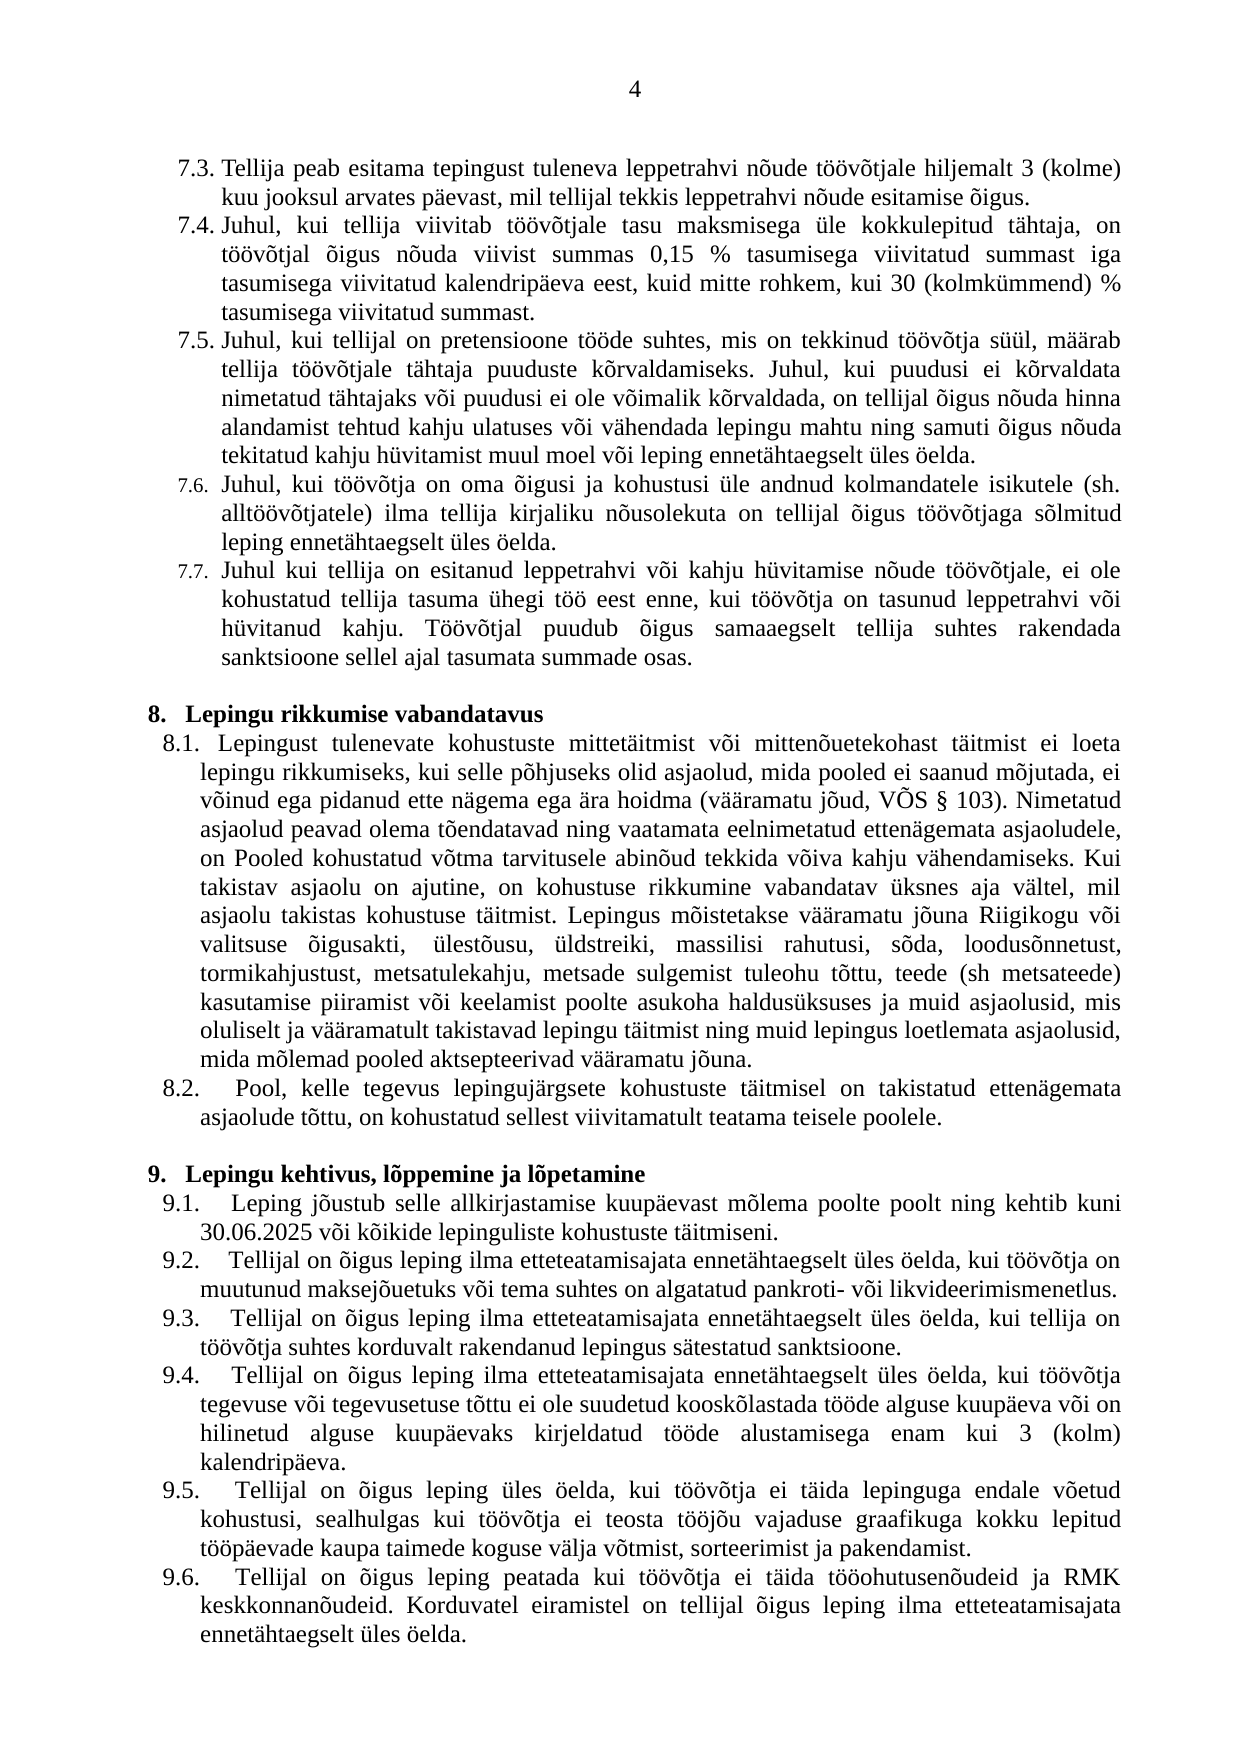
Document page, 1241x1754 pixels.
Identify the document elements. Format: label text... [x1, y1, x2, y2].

list Pool, kelle tegevus lepingujärgsete kohustuste täitmisel on takistatud ettenägemata asjaolude tõttu, on kohustatud sellest viivitamatult teatama teisele poolele. [162, 1073, 1122, 1130]
subtitle Juhul, kui töövõtja on oma õigusi ja kohustusi üle andnud kolmandatele isikutele (sh. alltöövõtjatele) ilma tellija kirjaliku nõusolekuta on tellijal õigus töövõtjaga sõlmitud leping ennetähtaegselt üles öelda. [177, 469, 1122, 555]
list Tellijal on õigus leping ilma etteteatamisajata ennetähtaegselt üles öelda, kui töövõtja tegevuse või tegevusetuse tõttu ei ole suudetud kooskõlastada tööde alguse kuupäeva või on hilinetud alguse kuupäevaks kirjeldatud tööde alustamisega enam kui 3 (kolm) kalendripäeva. [162, 1360, 1122, 1475]
list Tellijal on õigus leping üles öelda, kui töövõtja ei täida lepinguga endale võetud kohustusi, sealhulgas kui töövõtja ei teosta tööjõu vajaduse graafikuga kokku lepitud tööpäevade kaupa taimede koguse välja võtmist, sorteerimist ja pakendamist. [162, 1475, 1122, 1562]
subtitle Juhul, kui tellijal on pretensioone tööde suhtes, mis on tekkinud töövõtja süül, määrab tellija töövõtjale tähtaja puuduste kõrvaldamiseks. Juhul, kui puudusi ei kõrvaldata nimetatud tähtajaks või puudusi ei ole võimalik kõrvaldada, on tellijal õigus nõuda hinna alandamist tehtud kahju ulatuses või vähendada lepingu mahtu ning samuti õigus nõuda tekitatud kahju hüvitamist muul moel või leping ennetähtaegselt üles öelda. [177, 325, 1122, 469]
subtitle Juhul kui tellija on esitanud leppetrahvi või kahju hüvitamise nõude töövõtjale, ei ole kohustatud tellija tasuma ühegi töö eest enne, kui töövõtja on tasunud leppetrahvi või hüvitanud kahju. Töövõtjal puudub õigus samaaegselt tellija suhtes rakendada sanktsioone sellel ajal tasumata summade osas. [177, 555, 1122, 670]
list Tellijal on õigus leping ilma etteteatamisajata ennetähtaegselt üles öelda, kui töövõtja on muutunud maksejõuetuks või tema suhtes on algatatud pankroti- või likvideerimismenetlus. [162, 1245, 1122, 1303]
list Tellijal on õigus leping peatada kui töövõtja ei täida tööohutusenõudeid ja RMK keskkonnanõudeid. Korduvatel eiramistel on tellijal õigus leping ilma etteteatamisajata ennetähtaegselt üles öelda. [162, 1562, 1122, 1648]
list Lepingust tulenevate kohustuste mittetäitmist või mittenõuetekohast täitmist ei loeta lepingu rikkumiseks, kui selle põhjuseks olid asjaolud, mida pooled ei saanud mõjutada, ei võinud ega pidanud ette nägema ega ära hoidma (vääramatu jõud, VÕS § 103). Nimetatud asjaolud peavad olema tõendatavad ning vaatamata eelnimetatud ettenägemata asjaoludele, on Pooled kohustatud võtma tarvitusele abinõud tekkida võiva kahju vähendamiseks. Kui takistav asjaolu on ajutine, on kohustuse rikkumine vabandatav üksnes aja vältel, mil asjaolu takistas kohustuse täitmist. Lepingus mõistetakse vääramatu jõuna Riigikogu või valitsuse õigusakti, ülestõusu, üldstreiki, massilisi rahutusi, sõda, loodusõnnetust, tormikahjustust, metsatulekahju, metsade sulgemist tuleohu tõttu, teede (sh metsateede) kasutamise piiramist või keelamist poolte asukoha haldusüksuses ja muid asjaolusid, mis oluliselt ja vääramatult takistavad lepingu täitmist ning muid lepingus loetlemata asjaolusid, mida mõlemad pooled aktsepteerivad vääramatu jõuna. [162, 728, 1122, 1073]
list Leping jõustub selle allkirjastamise kuupäevast mõlema poolte poolt ning kehtib kuni 30.06.2025 või kõikide lepinguliste kohustuste täitmiseni. [162, 1188, 1122, 1245]
list Lepingu kehtivus, lõppemine ja lõpetamine [148, 1159, 1122, 1188]
subtitle Juhul, kui tellija viivitab töövõtjale tasu maksmisega üle kokkulepitud tähtaja, on töövõtjal õigus nõuda viivist summas 0,15 % tasumisega viivitatud summast iga tasumisega viivitatud kalendripäeva eest, kuid mitte rohkem, kui 30 (kolmkümmend) % tasumisega viivitatud summast. [177, 210, 1122, 325]
list Tellijal on õigus leping ilma etteteatamisajata ennetähtaegselt üles öelda, kui tellija on töövõtja suhtes korduvalt rakendanud lepingus sätestatud sanktsioone. [162, 1303, 1122, 1360]
list Lepingu rikkumise vabandatavus [148, 699, 1122, 728]
subtitle Tellija peab esitama tepingust tuleneva leppetrahvi nõude töövõtjale hiljemalt 3 (kolme) kuu jooksul arvates päevast, mil tellijal tekkis leppetrahvi nõude esitamise õigus. [177, 153, 1122, 210]
